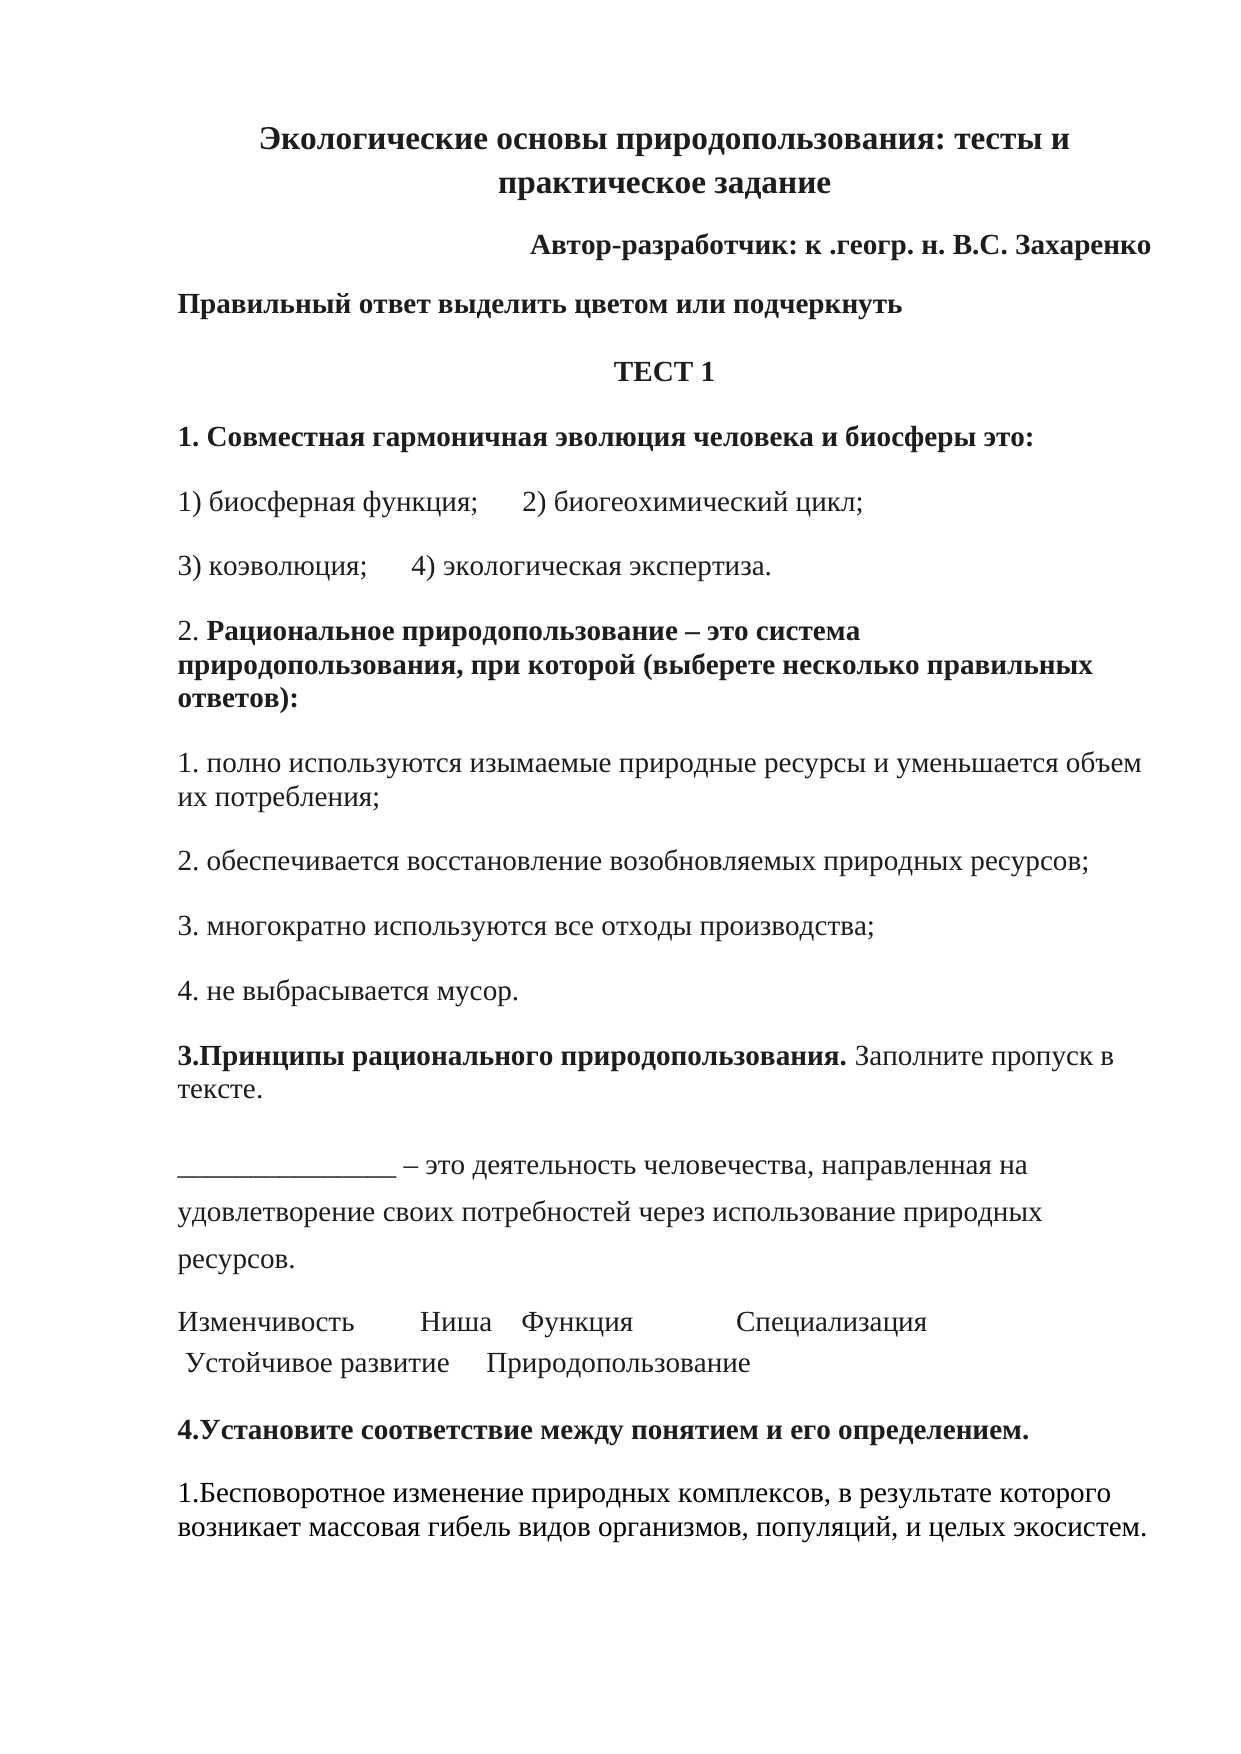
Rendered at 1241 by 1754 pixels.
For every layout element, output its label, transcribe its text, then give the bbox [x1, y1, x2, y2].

text Изменчивость Ниша Функция Специализация [177, 1304, 1152, 1337]
text Экологические основы природопользования: тесты и практическое задание [177, 118, 1152, 201]
text 2. Рациональное природопользование – это система природопользования, при которой (выберете несколько правильных ответов): [177, 613, 1152, 714]
text 4.Установите соответствие между понятием и его определением. [177, 1412, 1152, 1446]
text Правильный ответ выделить цветом или подчеркнуть [177, 286, 1152, 320]
text 1. полно используются изымаемые природные ресурсы и уменьшается объем их потребления; [177, 745, 1152, 812]
text 2. обеспечивается восстановление возобновляемых природных ресурсов; [177, 843, 1152, 877]
text Автор-разработчик: к .геогр. н. В.С. Захаренко [177, 227, 1152, 261]
text 1) биосферная функция; 2) биогеохимический цикл; [177, 484, 1152, 517]
text 1.Бесповоротное изменение природных комплексов, в результате которого возникает массовая гибель видов организмов, популяций, и целых экосистем. [177, 1475, 1152, 1542]
text 3. многократно используются все отходы производства; [177, 908, 1152, 942]
text 1. Совместная гармоничная эволюция человека и биосферы это: [177, 419, 1152, 452]
text 3) коэволюция; 4) экологическая экспертиза. [177, 548, 1152, 582]
text _______________ – это деятельность человечества, направленная на удовлетворение своих потребностей через использование природных ресурсов. [177, 1134, 1152, 1275]
text Устойчивое развитие Природопользование [177, 1345, 1152, 1379]
text 4. не выбрасывается мусор. [177, 973, 1152, 1007]
text ТЕСТ 1 [177, 354, 1152, 388]
text 3.Принципы рационального природопользования. Заполните пропуск в тексте. [177, 1038, 1152, 1105]
